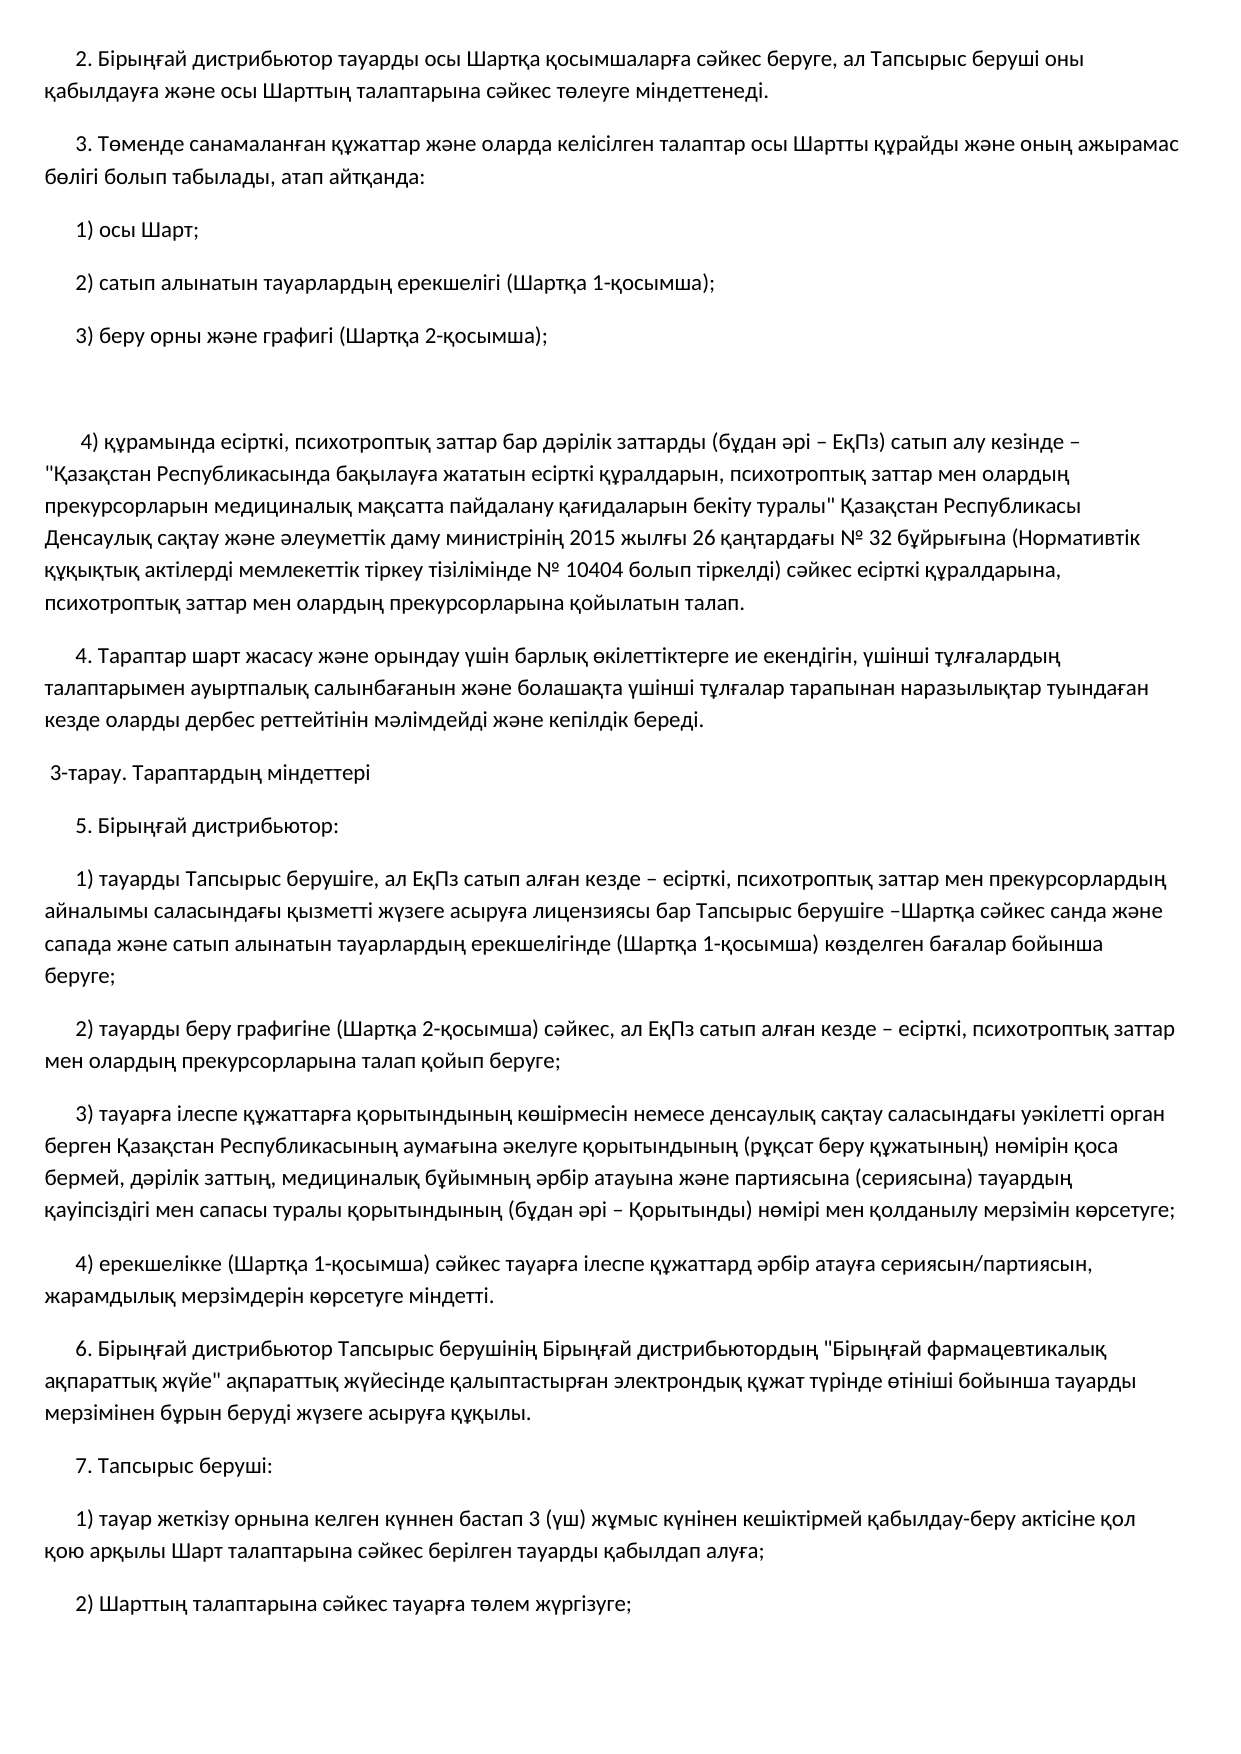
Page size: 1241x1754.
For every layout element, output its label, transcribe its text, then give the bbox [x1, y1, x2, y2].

text 4) құрамында есірткі, психотроптық заттар бар дәрілік заттарды (бұдан әрі – ЕқПз) сатып алу кезінде – "Қазақстан Республикасында бақылауға жататын есірткі құралдарын, психотроптық заттар мен олардың прекурсорларын медициналық мақсатта пайдалану қағидаларын бекіту туралы" Қазақстан Республикасы Денсаулық сақтау және әлеуметтік даму министрінің 2015 жылғы 26 қаңтардағы № 32 бұйрығына (Нормативтік құқықтық актілерді мемлекеттік тіркеу тізілімінде № 10404 болып тіркелді) сәйкес есірткі құралдарына, психотроптық заттар мен олардың прекурсорларына қойылатын талап. [44, 427, 1181, 616]
text 2) Шарттың талаптарына сәйкес тауарға төлем жүргізуге; [44, 1589, 1181, 1617]
text 4. Тараптар шарт жасасу және орындау үшін барлық өкілеттіктерге ие екендігін, үшінші тұлғалардың талаптарымен ауыртпалық салынбағанын және болашақта үшінші тұлғалар тарапынан наразылықтар туындаған кезде оларды дербес реттейтінін мәлімдейді және кепілдік береді. [44, 641, 1181, 733]
text 2) сатып алынатын тауарлардың ерекшелігі (Шартқа 1-қосымша); [44, 268, 1181, 296]
text 4) ерекшелікке (Шартқа 1-қосымша) сәйкес тауарға ілеспе құжаттард әрбір атауға сериясын/партиясын, жарамдылық мерзімдерін көрсетуге міндетті. [44, 1249, 1181, 1309]
text 1) тауарды Тапсырыс берушіге, ал ЕқПз сатып алған кезде – есірткі, психотроптық заттар мен прекурсорлардың айналымы саласындағы қызметті жүзеге асыруға лицензиясы бар Тапсырыс берушіге –Шартқа сәйкес санда және сапада және сатып алынатын тауарлардың ерекшелігінде (Шартқа 1-қосымша) көзделген бағалар бойынша беруге; [44, 864, 1181, 989]
text 3-тарау. Тараптардың міндеттері [44, 758, 1181, 786]
text 1) тауар жеткізу орнына келген күннен бастап 3 (үш) жұмыс күнінен кешіктірмей қабылдау-беру актісіне қол қою арқылы Шарт талаптарына сәйкес берілген тауарды қабылдап алуға; [44, 1504, 1181, 1564]
text 2. Бірыңғай дистрибьютор тауарды осы Шартқа қосымшаларға сәйкес беруге, ал Тапсырыс беруші оны қабылдауға және осы Шарттың талаптарына сәйкес төлеуге міндеттенеді. [44, 44, 1181, 104]
text 2) тауарды беру графигіне (Шартқа 2-қосымша) сәйкес, ал ЕқПз сатып алған кезде – есірткі, психотроптық заттар мен олардың прекурсорларына талап қойып беруге; [44, 1014, 1181, 1074]
text 1) осы Шарт; [44, 215, 1181, 243]
text 7. Тапсырыс беруші: [44, 1451, 1181, 1479]
text 5. Бірыңғай дистрибьютор: [44, 811, 1181, 839]
text 3) тауарға ілеспе құжаттарға қорытындының көшірмесін немесе денсаулық сақтау саласындағы уәкілетті орган берген Қазақстан Республикасының аумағына әкелуге қорытындының (рұқсат беру құжатының) нөмірін қоса бермей, дәрілік заттың, медициналық бұйымның әрбір атауына және партиясына (сериясына) тауардың қауіпсіздігі мен сапасы туралы қорытындының (бұдан әрі – Қорытынды) нөмірі мен қолданылу мерзімін көрсетуге; [44, 1099, 1181, 1224]
text 6. Бірыңғай дистрибьютор Тапсырыс берушінің Бірыңғай дистрибьютордың "Бірыңғай фармацевтикалық ақпараттық жүйе" ақпараттық жүйесінде қалыптастырған электрондық құжат түрінде өтініші бойынша тауарды мерзімінен бұрын беруді жүзеге асыруға құқылы. [44, 1334, 1181, 1426]
text 3. Төменде санамаланған құжаттар және оларда келісілген талаптар осы Шартты құрайды және оның ажырамас бөлігі болып табылады, атап айтқанда: [44, 129, 1181, 190]
text 3) беру орны және графигі (Шартқа 2-қосымша); [44, 321, 1181, 349]
